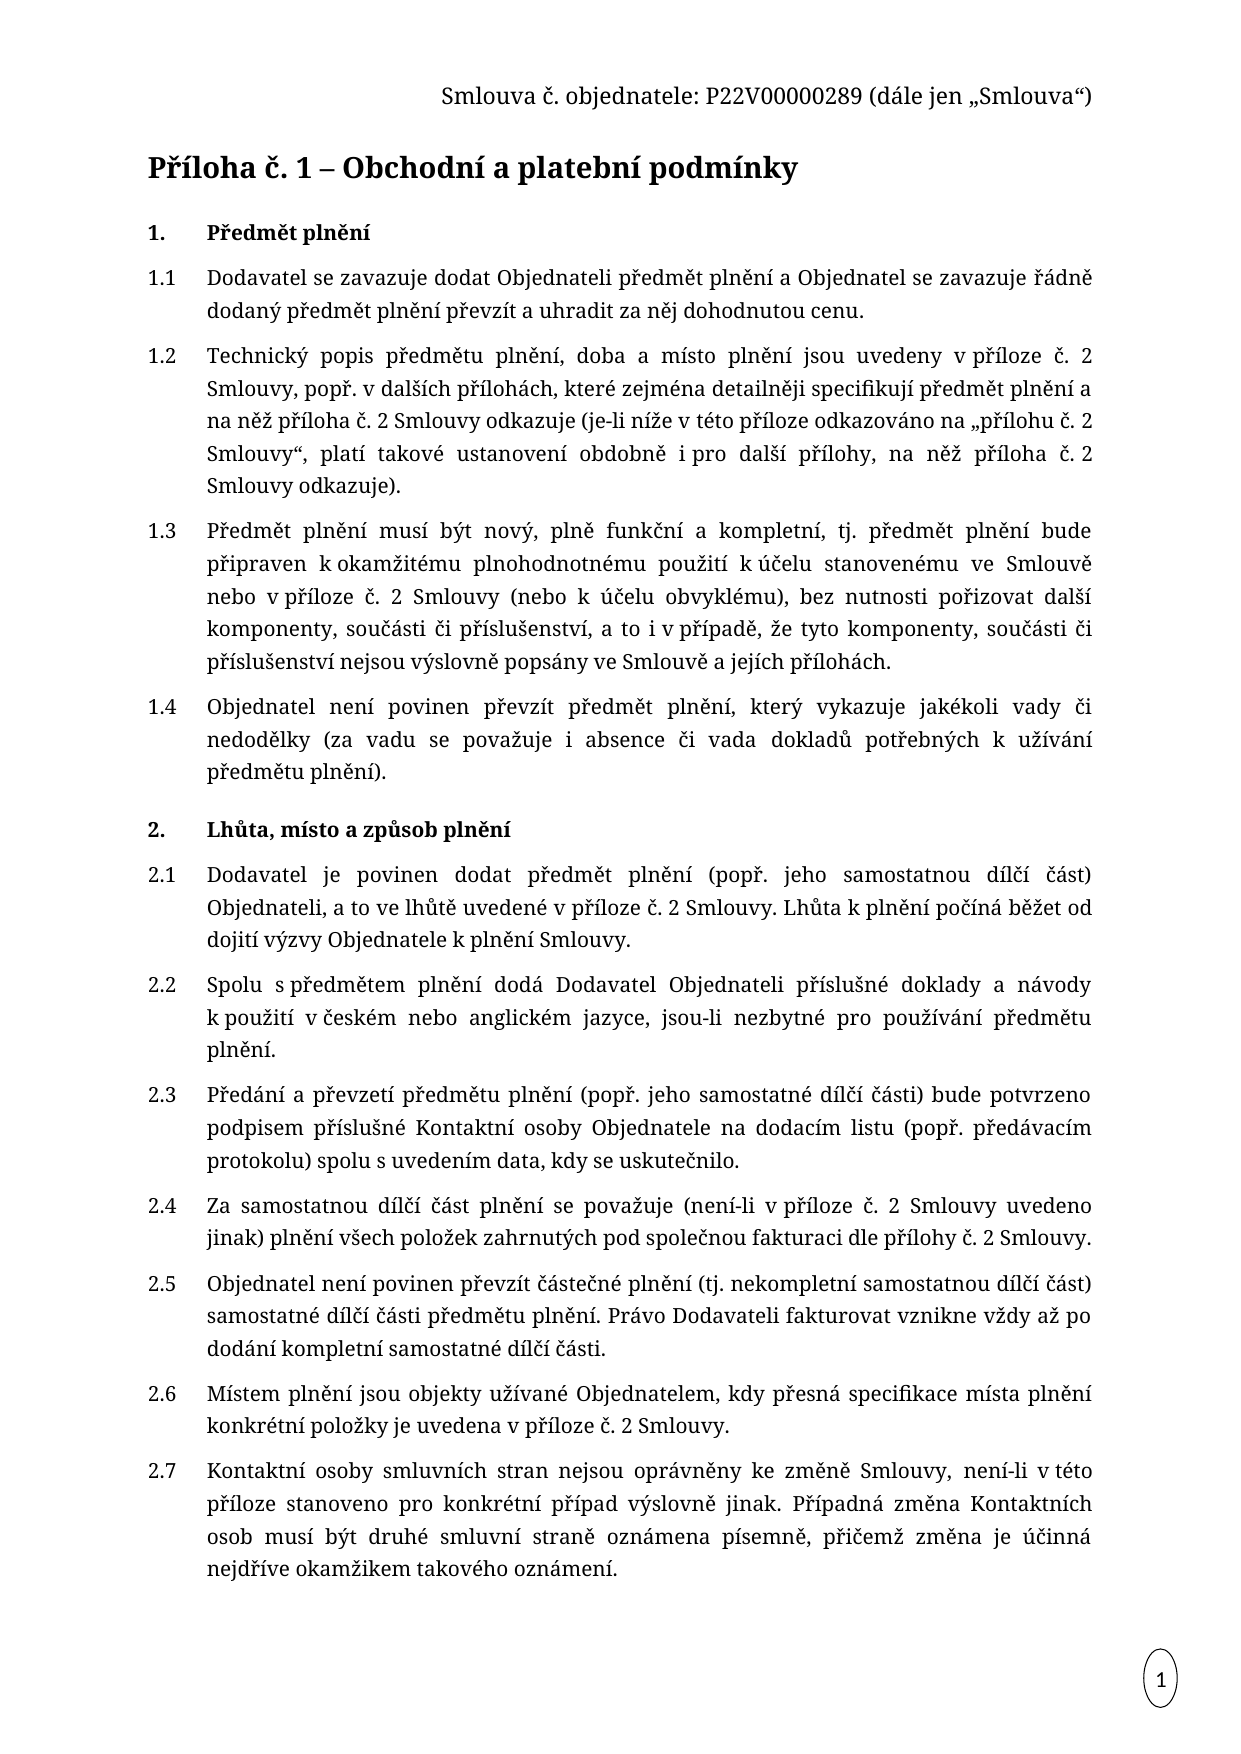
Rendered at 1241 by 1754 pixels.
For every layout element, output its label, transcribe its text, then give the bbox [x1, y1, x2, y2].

list Předmět plnění [148, 218, 1093, 247]
list Místem plnění jsou objekty užívané Objednatelem, kdy přesná specifikace místa plnění konkrétní položky je uvedena v příloze č. 2 Smlouvy. [148, 1379, 1093, 1440]
list Spolu s předmětem plnění dodá Dodavatel Objednateli příslušné doklady a návody k použití v českém nebo anglickém jazyce, jsou-li nezbytné pro používání předmětu plnění. [148, 970, 1093, 1064]
list Předmět plnění musí být nový, plně funkční a kompletní, tj. předmět plnění bude připraven k okamžitému plnohodnotnému použití k účelu stanovenému ve Smlouvě nebo v příloze č. 2 Smlouvy (nebo k účelu obvyklému), bez nutnosti pořizovat další komponenty, součásti či příslušenství, a to i v případě, že tyto komponenty, součásti či příslušenství nejsou výslovně popsány ve Smlouvě a jejích přílohách. [148, 517, 1093, 675]
list Objednatel není povinen převzít předmět plnění, který vykazuje jakékoli vady či nedodělky (za vadu se považuje i absence či vada dokladů potřebných k užívání předmětu plnění). [148, 692, 1093, 786]
list Kontaktní osoby smluvních stran nejsou oprávněny ke změně Smlouvy, není-li v této příloze stanoveno pro konkrétní případ výslovně jinak. Případná změna Kontaktních osob musí být druhé smluvní straně oznámena písemně, přičemž změna je účinná nejdříve okamžikem takového oznámení. [148, 1457, 1093, 1583]
list Technický popis předmětu plnění, doba a místo plnění jsou uvedeny v příloze č. 2 Smlouvy, popř. v dalších přílohách, které zejména detailněji specifikují předmět plnění a na něž příloha č. 2 Smlouvy odkazuje (je-li níže v této příloze odkazováno na „přílohu č. 2 Smlouvy“, platí takové ustanovení obdobně i pro další přílohy, na něž příloha č. 2 Smlouvy odkazuje). [148, 341, 1093, 500]
list Za samostatnou dílčí část plnění se považuje (není-li v příloze č. 2 Smlouvy uvedeno jinak) plnění všech položek zahrnutých pod společnou fakturaci dle přílohy č. 2 Smlouvy. [148, 1191, 1093, 1252]
text Příloha č. 1 – Obchodní a platební podmínky [148, 148, 1093, 187]
list Objednatel není povinen převzít částečné plnění (tj. nekompletní samostatnou dílčí část) samostatné dílčí části předmětu plnění. Právo Dodavateli fakturovat vznikne vždy až po dodání kompletní samostatné dílčí části. [148, 1269, 1093, 1362]
list Předání a převzetí předmětu plnění (popř. jeho samostatné dílčí části) bude potvrzeno podpisem příslušné Kontaktní osoby Objednatele na dodacím listu (popř. předávacím protokolu) spolu s uvedením data, kdy se uskutečnilo. [148, 1081, 1093, 1174]
list Dodavatel je povinen dodat předmět plnění (popř. jeho samostatnou dílčí část) Objednateli, a to ve lhůtě uvedené v příloze č. 2 Smlouvy. Lhůta k plnění počíná běžet od dojití výzvy Objednatele k plnění Smlouvy. [148, 860, 1093, 954]
list Dodavatel se zavazuje dodat Objednateli předmět plnění a Objednatel se zavazuje řádně dodaný předmět plnění převzít a uhradit za něj dohodnutou cenu. [148, 263, 1093, 324]
list Lhůta, místo a způsob plnění [148, 815, 1093, 843]
